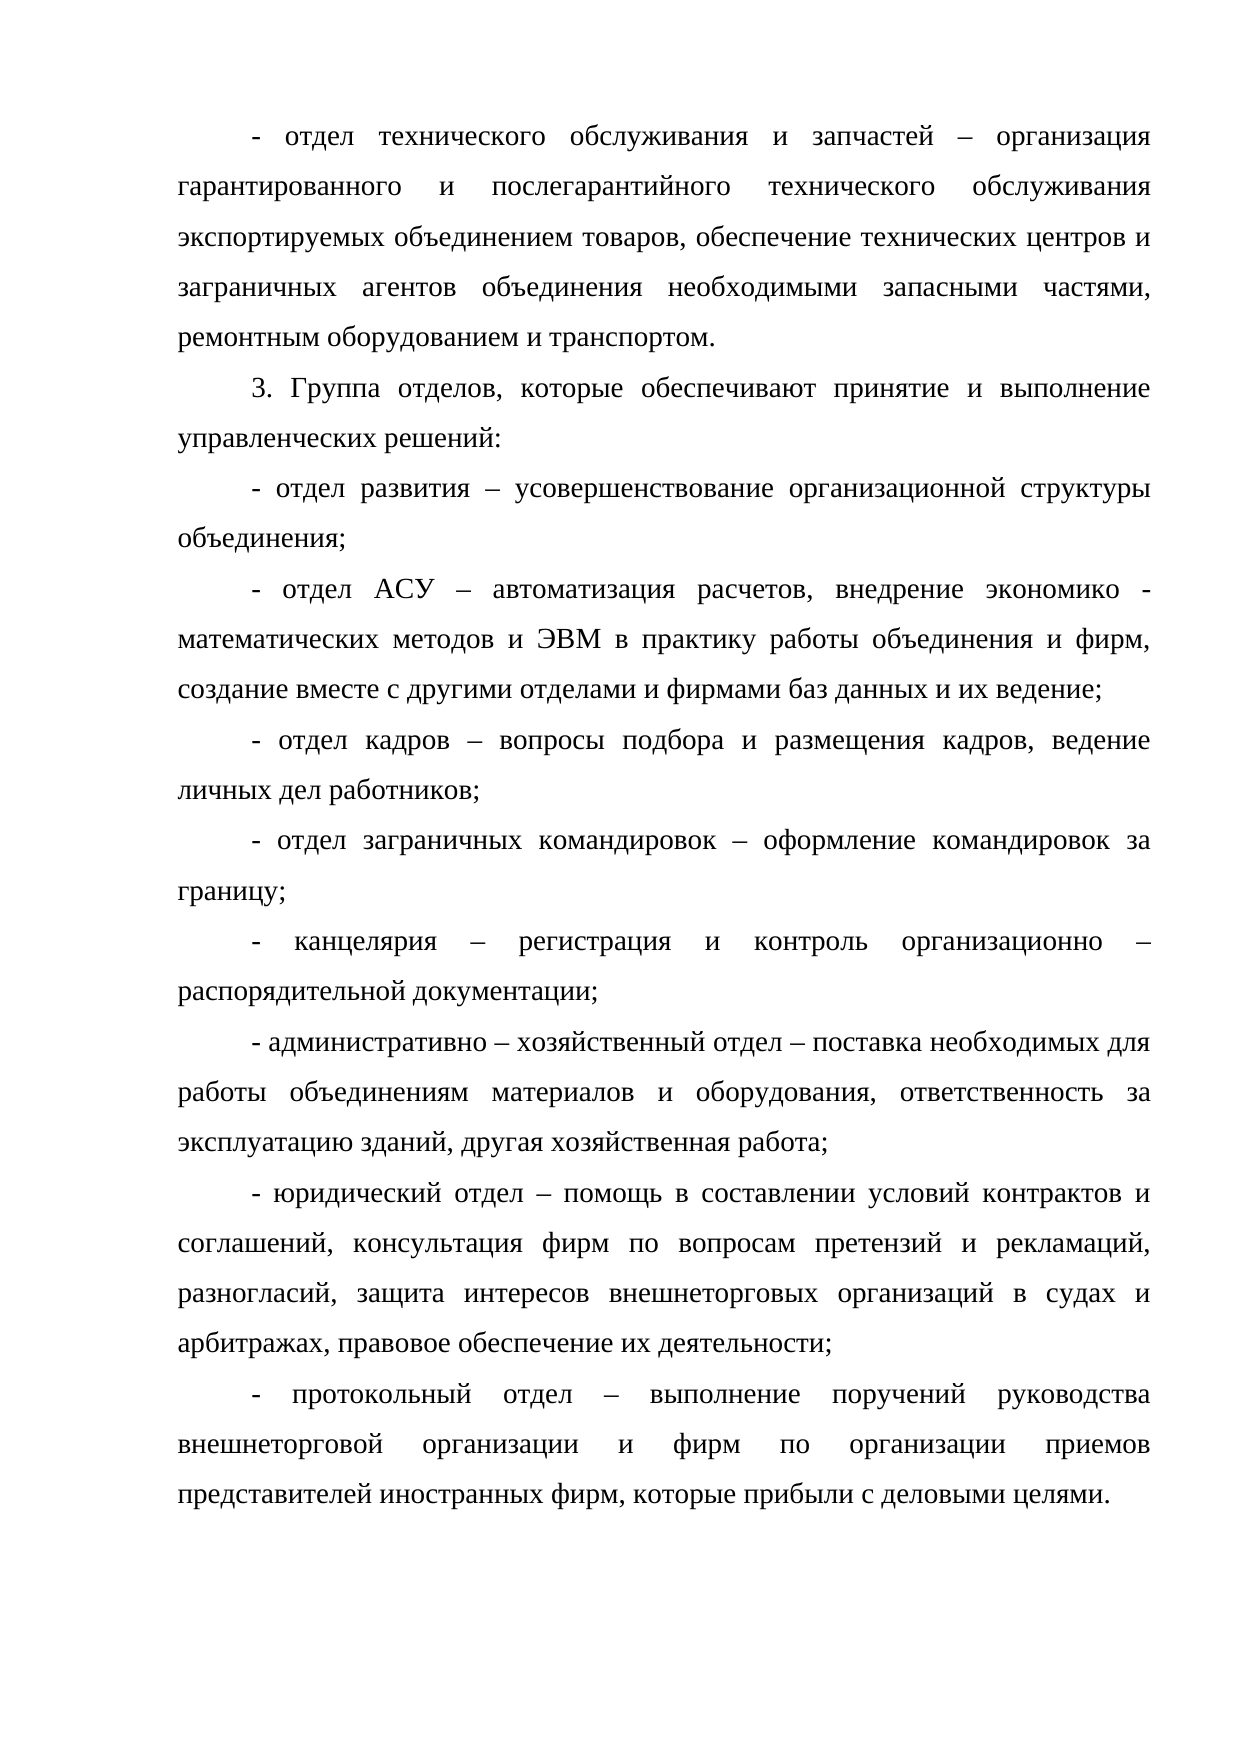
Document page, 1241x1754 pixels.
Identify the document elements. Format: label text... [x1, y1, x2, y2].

text - административно – хозяйственный отдел – поставка необходимых для работы объединениям материалов и оборудования, ответственность за эксплуатацию зданий, другая хозяйственная работа; [177, 1024, 1152, 1158]
text - отдел технического обслуживания и запчастей – организация гарантированного и послегарантийного технического обслуживания экспортируемых объединением товаров, обеспечение технических центров и заграничных агентов объединения необходимыми запасными частями, ремонтным оборудованием и транспортом. [177, 118, 1152, 353]
text - протокольный отдел – выполнение поручений руководства внешнеторговой организации и фирм по организации приемов представителей иностранных фирм, которые прибыли с деловыми целями. [177, 1376, 1152, 1510]
text - юридический отдел – помощь в составлении условий контрактов и соглашений, консультация фирм по вопросам претензий и рекламаций, разногласий, защита интересов внешнеторговых организаций в судах и арбитражах, правовое обеспечение их деятельности; [177, 1175, 1152, 1359]
text - отдел АСУ – автоматизация расчетов, внедрение экономико - математических методов и ЭВМ в практику работы объединения и фирм, создание вместе с другими отделами и фирмами баз данных и их ведение; [177, 571, 1152, 705]
text - отдел развития – усовершенствование организационной структуры объединения; [177, 470, 1152, 554]
text - отдел заграничных командировок – оформление командировок за границу; [177, 822, 1152, 906]
text - отдел кадров – вопросы подбора и размещения кадров, ведение личных дел работников; [177, 722, 1152, 806]
text - канцелярия – регистрация и контроль организационно – распорядительной документации; [177, 923, 1152, 1007]
text 3. Группа отделов, которые обеспечивают принятие и выполнение управленческих решений: [177, 370, 1152, 453]
